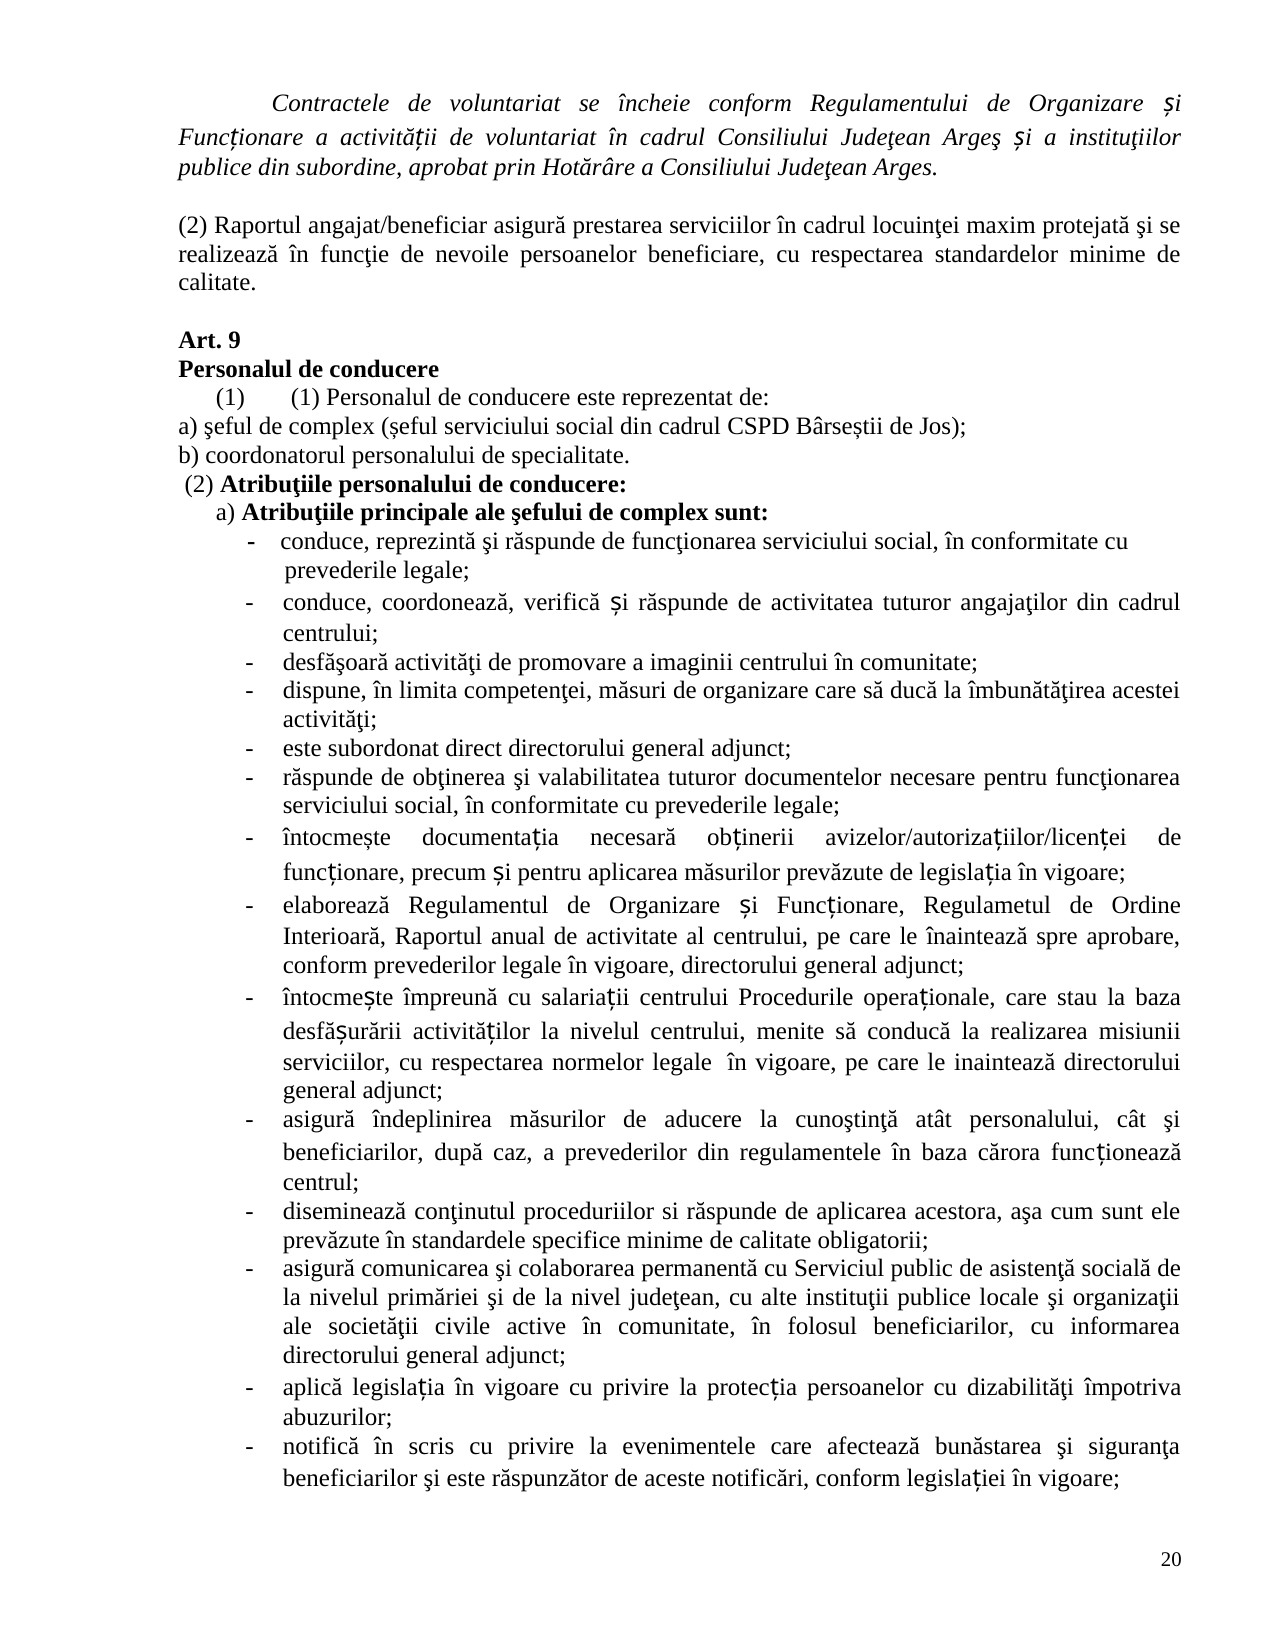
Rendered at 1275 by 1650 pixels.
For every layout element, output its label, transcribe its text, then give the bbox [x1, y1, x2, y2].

list dispune, în limita competenţei, măsuri de organizare care să ducă la îmbunătăţirea acestei activităţi; [245, 675, 1181, 733]
list aplică legislația în vigoare cu privire la protecția persoanelor cu dizabilităţi împotriva abuzurilor; [245, 1368, 1181, 1431]
list desfăşoară activităţi de promovare a imaginii centrului în comunitate; [245, 647, 1181, 675]
text a) şeful de complex (șeful serviciului social din cadrul CSPD Bârseștii de Jos); [178, 411, 1181, 440]
text prevederile legale; [178, 555, 1181, 584]
text Personalul de conducere [178, 354, 1181, 382]
text a) Atribuţiile principale ale şefului de complex sunt: [178, 497, 1181, 526]
list notifică în scris cu privire la evenimentele care afectează bunăstarea şi siguranţa beneficiarilor şi este răspunzător de aceste notificări, conform legislației în vigoare; [245, 1431, 1181, 1494]
list (1) Personalul de conducere este reprezentat de: [216, 382, 1181, 411]
list asigură îndeplinirea măsurilor de aducere la cunoştinţă atât personalului, cât şi beneficiarilor, după caz, a prevederilor din regulamentele în baza cărora funcționează centrul; [245, 1104, 1181, 1196]
list conduce, coordonează, verifică și răspunde de activitatea tuturor angajaţilor din cadrul centrului; [245, 584, 1181, 647]
text - conduce, reprezintă şi răspunde de funcţionarea serviciului social, în conformitate cu [178, 526, 1181, 555]
list este subordonat direct directorului general adjunct; [245, 733, 1181, 762]
text b) coordonatorul personalului de specialitate. [141, 440, 1181, 469]
list elaborează Regulamentul de Organizare și Funcționare, Regulametul de Ordine Interioară, Raportul anual de activitate al centrului, pe care le înaintează spre aprobare, conform prevederilor legale în vigoare, directorului general adjunct; [245, 887, 1181, 979]
text (2) Raportul angajat/beneficiar asigură prestarea serviciilor în cadrul locuinţei maxim protejată şi se realizează în funcţie de nevoile persoanelor beneficiare, cu respectarea standardelor minime de calitate. [178, 210, 1181, 296]
list întocmește documentația necesară obținerii avizelor/autorizațiilor/licenței de funcționare, precum și pentru aplicarea măsurilor prevăzute de legislația în vigoare; [245, 819, 1181, 887]
list diseminează conţinutul proceduriilor si răspunde de aplicarea acestora, aşa cum sunt ele prevăzute în standardele specifice minime de calitate obligatorii; [245, 1196, 1181, 1253]
list răspunde de obţinerea şi valabilitatea tuturor documentelor necesare pentru funcţionarea serviciului social, în conformitate cu prevederile legale; [245, 762, 1181, 819]
list asigură comunicarea şi colaborarea permanentă cu Serviciul public de asistenţă socială de la nivelul primăriei şi de la nivel judeţean, cu alte instituţii publice locale şi organizaţii ale societăţii civile active în comunitate, în folosul beneficiarilor, cu informarea directorului general adjunct; [245, 1253, 1181, 1368]
text Contractele de voluntariat se încheie conform Regulamentului de Organizare și Funcționare a activității de voluntariat în cadrul Consiliului Judeţean Argeş și a instituţiilor publice din subordine, aprobat prin Hotărâre a Consiliului Judeţean Arges. [178, 84, 1181, 181]
list întocmește împreună cu salariații centrului Procedurile operaționale, care stau la baza desfășurării activităților la nivelul centrului, menite să conducă la realizarea misiunii serviciilor, cu respectarea normelor legale în vigoare, pe care le inaintează directorului general adjunct; [245, 979, 1181, 1104]
text (2) Atribuţiile personalului de conducere: [141, 469, 1166, 497]
text Art. 9 [178, 325, 1181, 354]
